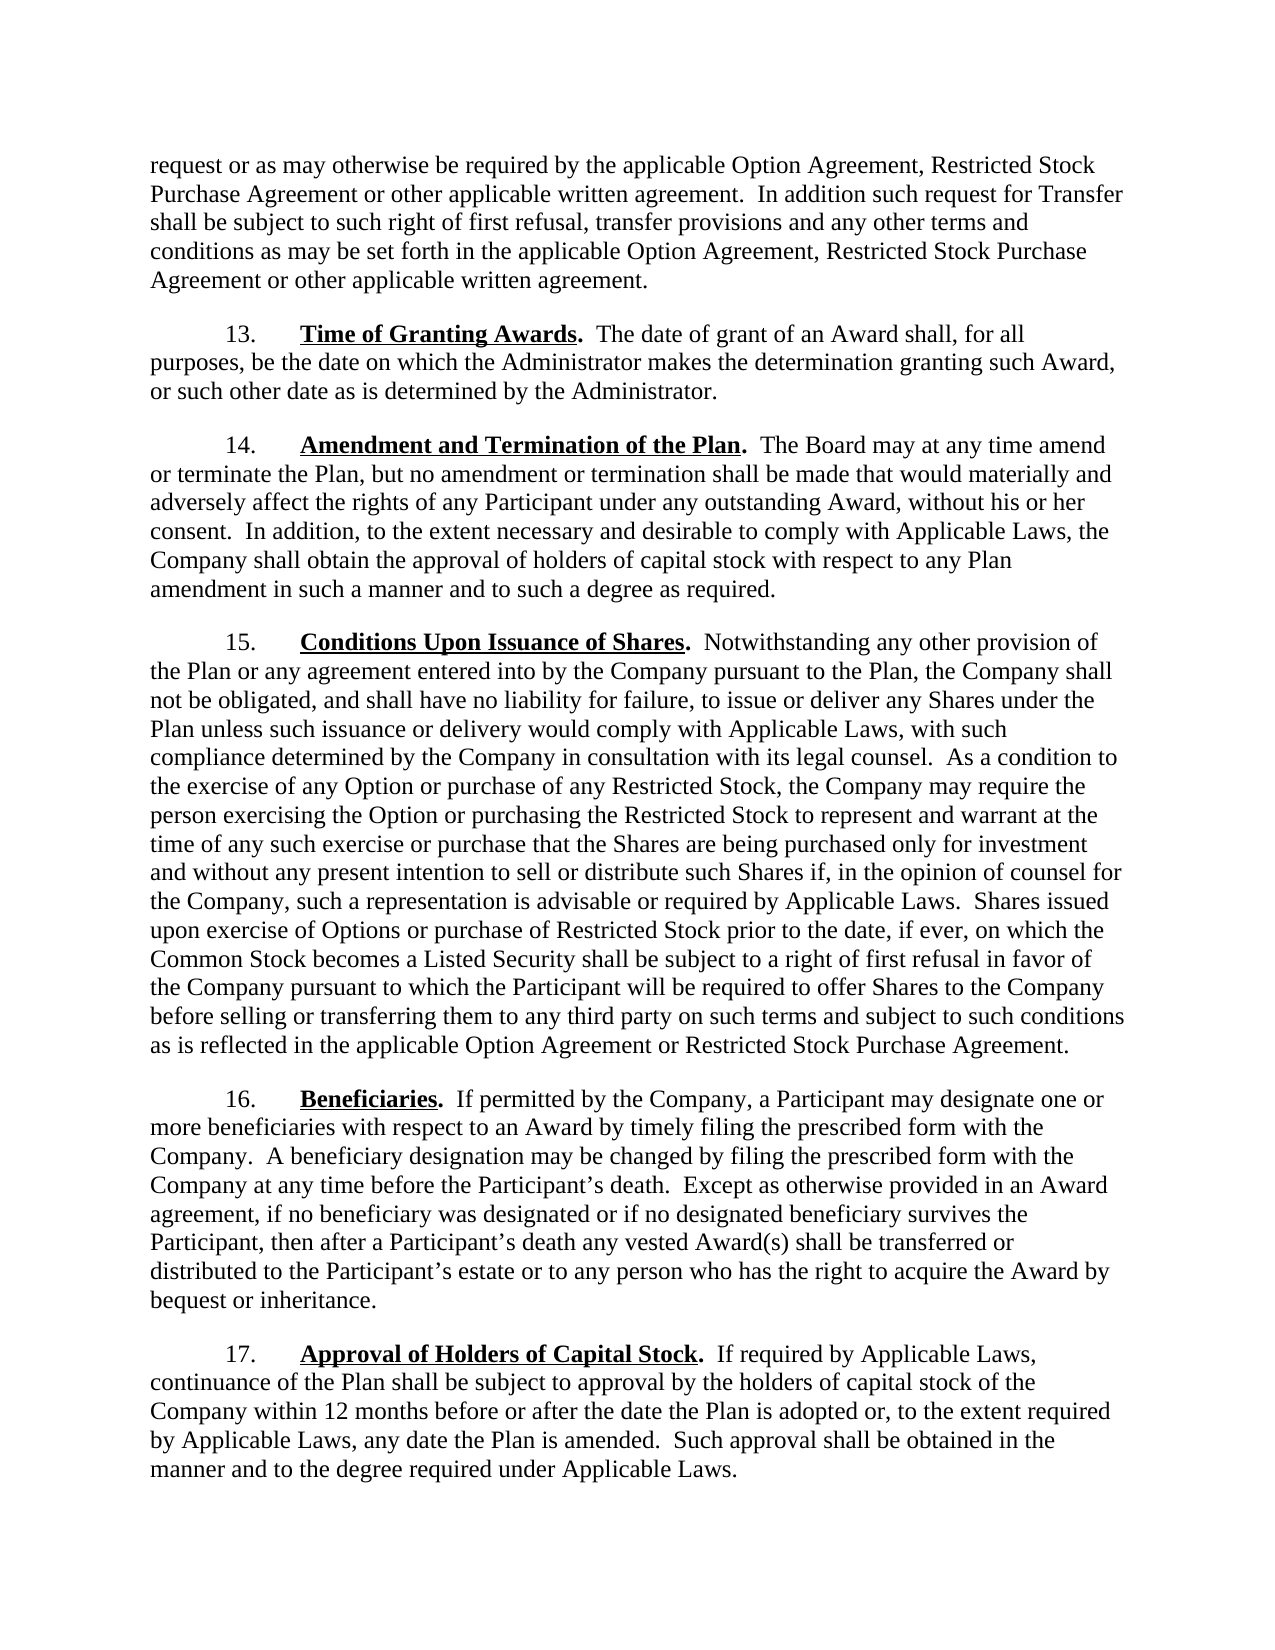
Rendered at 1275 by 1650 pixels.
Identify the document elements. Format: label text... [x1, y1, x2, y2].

list Time of Granting Awards. The date of grant of an Award shall, for all purposes, be the date on which the Administrator makes the determination granting such Award, or such other date as is determined by the Administrator. [150, 319, 1125, 405]
list Approval of Holders of Capital Stock. If required by Applicable Laws, continuance of the Plan shall be subject to approval by the holders of capital stock of the Company within 12 months before or after the date the Plan is adopted or, to the extent required by Applicable Laws, any date the Plan is amended. Such approval shall be obtained in the manner and to the degree required under Applicable Laws. [150, 1339, 1125, 1482]
list Beneficiaries. If permitted by the Company, a Participant may designate one or more beneficiaries with respect to an Award by timely filing the prescribed form with the Company. A beneficiary designation may be changed by filing the prescribed form with the Company at any time before the Participant’s death. Except as otherwise provided in an Award agreement, if no beneficiary was designated or if no designated beneficiary survives the Participant, then after a Participant’s death any vested Award(s) shall be transferred or distributed to the Participant’s estate or to any person who has the right to acquire the Award by bequest or inheritance. [150, 1084, 1125, 1314]
list Conditions Upon Issuance of Shares. Notwithstanding any other provision of the Plan or any agreement entered into by the Company pursuant to the Plan, the Company shall not be obligated, and shall have no liability for failure, to issue or deliver any Shares under the Plan unless such issuance or delivery would comply with Applicable Laws, with such compliance determined by the Company in consultation with its legal counsel. As a condition to the exercise of any Option or purchase of any Restricted Stock, the Company may require the person exercising the Option or purchasing the Restricted Stock to represent and warrant at the time of any such exercise or purchase that the Shares are being purchased only for investment and without any present intention to sell or distribute such Shares if, in the opinion of counsel for the Company, such a representation is advisable or required by Applicable Laws. Shares issued upon exercise of Options or purchase of Restricted Stock prior to the date, if ever, on which the Common Stock becomes a Listed Security shall be subject to a right of first refusal in favor of the Company pursuant to which the Participant will be required to offer Shares to the Company before selling or transferring them to any third party on such terms and subject to such conditions as is reflected in the applicable Option Agreement or Restricted Stock Purchase Agreement. [150, 627, 1125, 1059]
list Amendment and Termination of the Plan. The Board may at any time amend or terminate the Plan, but no amendment or termination shall be made that would materially and adversely affect the rights of any Participant under any outstanding Award, without his or her consent. In addition, to the extent necessary and desirable to comply with Applicable Laws, the Company shall obtain the approval of holders of capital stock with respect to any Plan amendment in such a manner and to such a degree as required. [150, 430, 1125, 602]
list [150, 150, 1125, 294]
